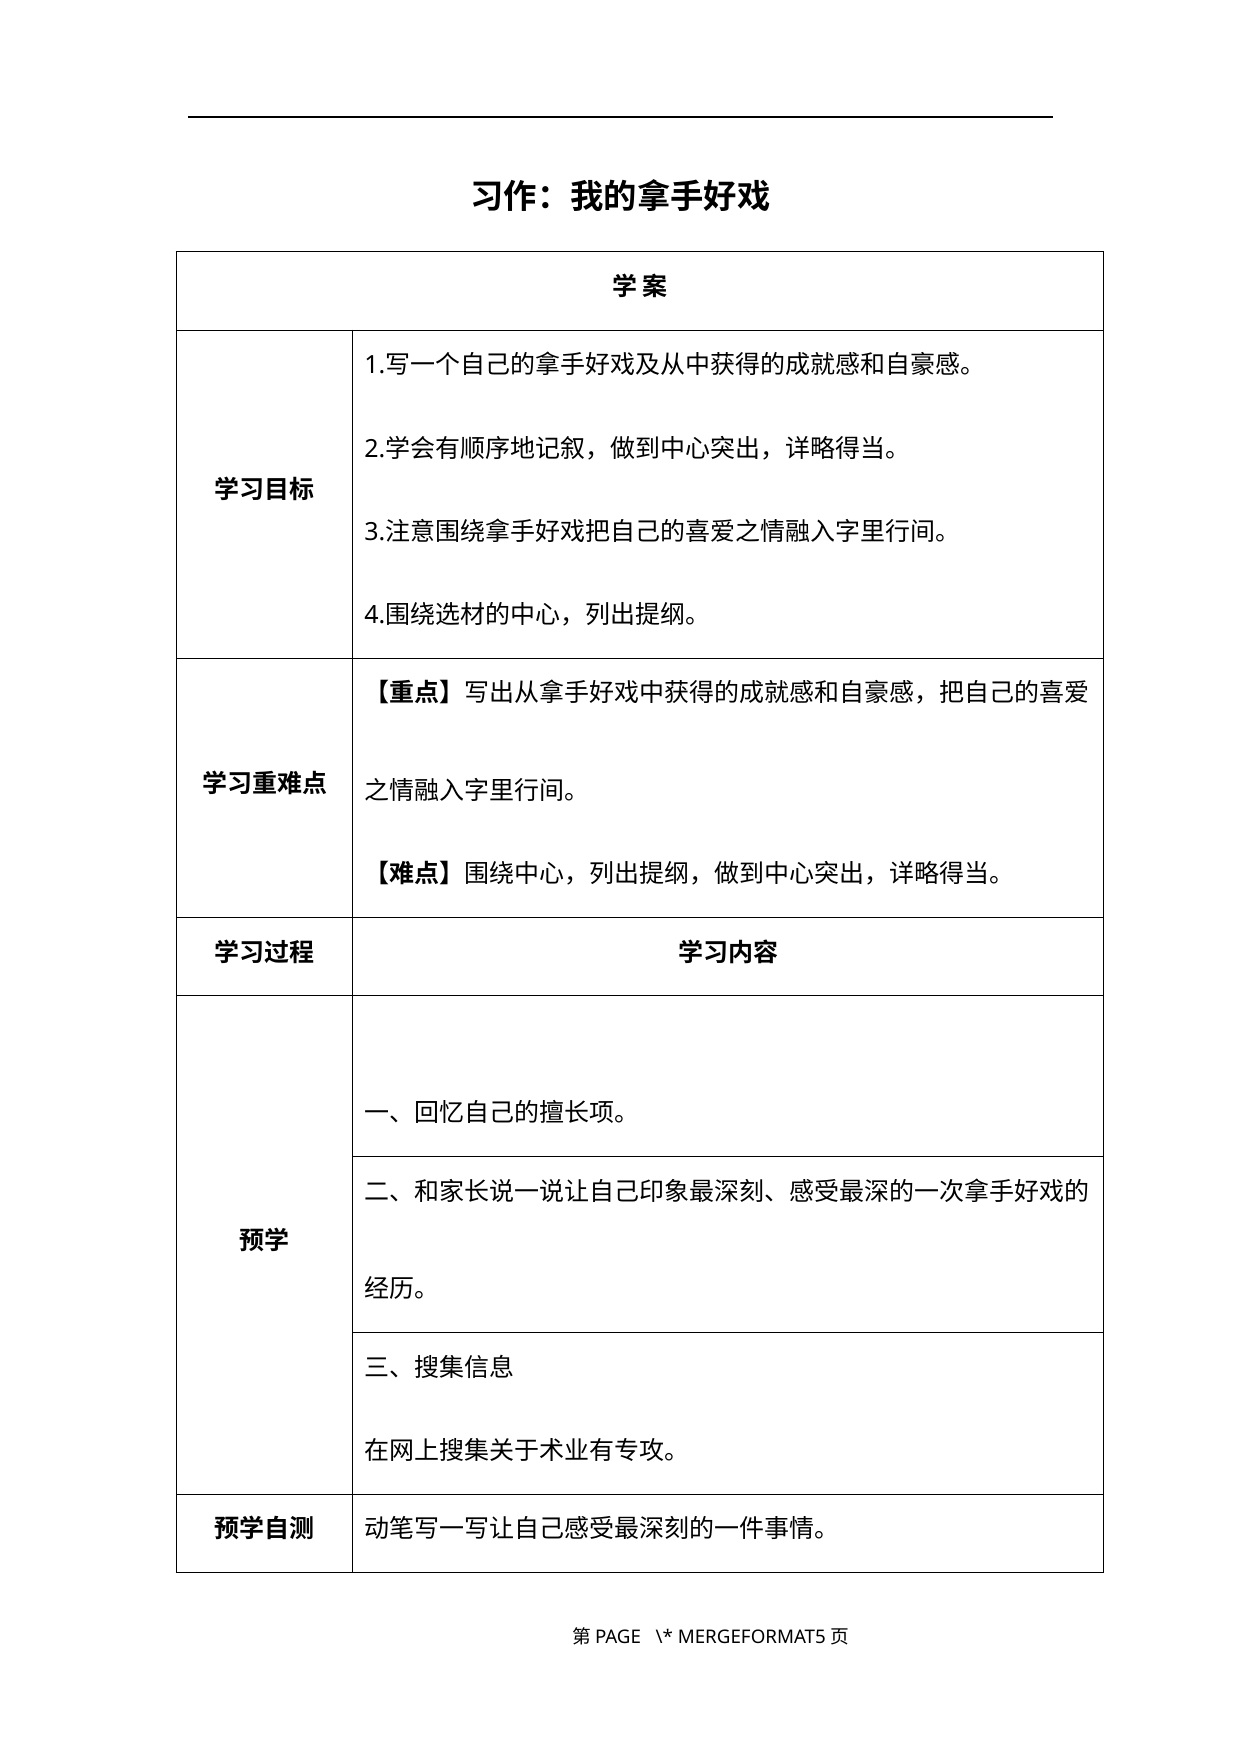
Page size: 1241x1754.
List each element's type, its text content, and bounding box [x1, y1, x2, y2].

table_cell 一、回忆自己的擅长项。 [353, 996, 1103, 1156]
text 习作：我的拿手好戏 [187, 162, 1053, 227]
table_cell 二、和家长说一说让自己印象最深刻、感受最深的一次拿手好戏的经历。 [353, 1157, 1103, 1332]
table_cell 预学 [177, 996, 352, 1493]
table_cell 【重点】写出从拿手好戏中获得的成就感和自豪感，把自己的喜爱之情融入字里行间。 【难点】围绕中心，列出提纲，做到中心突出，详略得当。 [353, 659, 1103, 917]
table_cell 动笔写一写让自己感受最深刻的一件事情。 [353, 1495, 1103, 1572]
table_cell 学习过程 [177, 918, 352, 995]
table_header 学 案 [177, 252, 1103, 329]
table_cell 1.写一个自己的拿手好戏及从中获得的成就感和自豪感。 2.学会有顺序地记叙，做到中心突出，详略得当。 3.注意围绕拿手好戏把自己的喜爱之情融入字里行间。 4.围绕选材的中心，列出提纲。 [353, 331, 1103, 657]
table_cell 学习重难点 [177, 659, 352, 917]
table_cell 预学自测 [177, 1495, 352, 1572]
table_cell 三、搜集信息 在网上搜集关于术业有专攻。 [353, 1333, 1103, 1493]
table_cell 学习内容 [353, 918, 1103, 995]
table_cell 学习目标 [177, 331, 352, 657]
